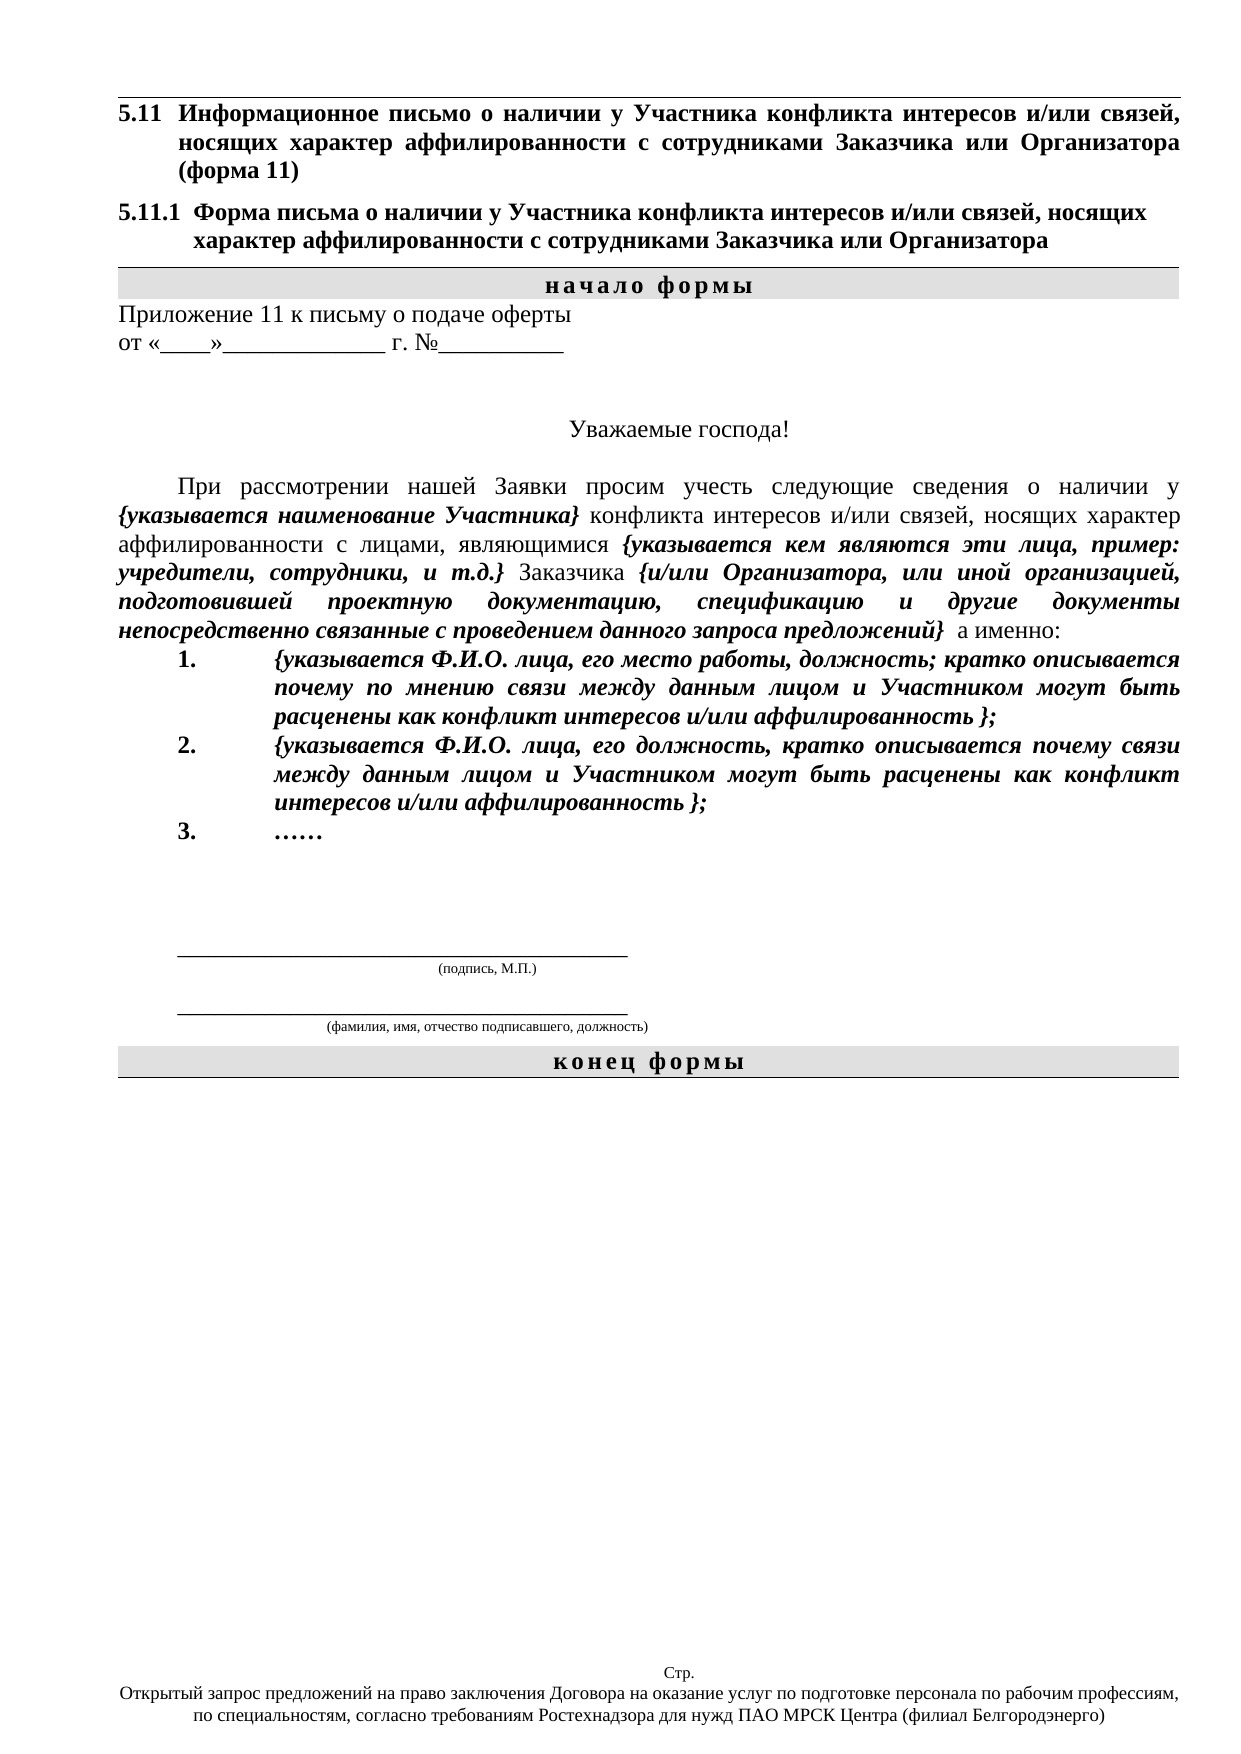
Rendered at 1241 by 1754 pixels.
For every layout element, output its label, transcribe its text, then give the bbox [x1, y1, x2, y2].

list …… [177, 816, 1181, 845]
list {указывается Ф.И.О. лица, его место работы, должность; кратко описывается почему по мнению связи между данным лицом и Участником могут быть расценены как конфликт интересов и/или аффилированность }; [177, 644, 1181, 730]
text При рассмотрении нашей Заявки просим учесть следующие сведения о наличии у {указывается наименование Участника} конфликта интересов и/или связей, носящих характер аффилированности с лицами, являющимися {указывается кем являются эти лица, пример: учредители, сотрудники, и т.д.} Заказчика {и/или Организатора, или иной организацией, подготовившей проектную документацию, спецификацию и другие документы непосредственно связанные с проведением данного запроса предложений} а именно: [118, 471, 1181, 644]
text конец формы [118, 1046, 1179, 1077]
text ____________________________________ [118, 931, 1181, 960]
text Уважаемые господа! [118, 414, 1181, 442]
subtitle Информационное письмо о наличии у Участника конфликта интересов и/или связей, носящих характер аффилированности с сотрудниками Заказчика или Организатора (форма 11) [118, 98, 1181, 184]
text ____________________________________ [118, 989, 1181, 1017]
text Приложение 11 к письму о подаче оферты от «____»_____________ г. №__________ [118, 299, 1181, 356]
text (фамилия, имя, отчество подписавшего, должность) [118, 1017, 797, 1046]
text (подпись, М.П.) [118, 960, 797, 989]
text начало формы [118, 268, 1179, 299]
list {указывается Ф.И.О. лица, его должность, кратко описывается почему связи между данным лицом и Участником могут быть расценены как конфликт интересов и/или аффилированность }; [177, 730, 1181, 816]
subtitle Форма письма о наличии у Участника конфликта интересов и/или связей, носящих характер аффилированности с сотрудниками Заказчика или Организатора [118, 197, 1181, 254]
